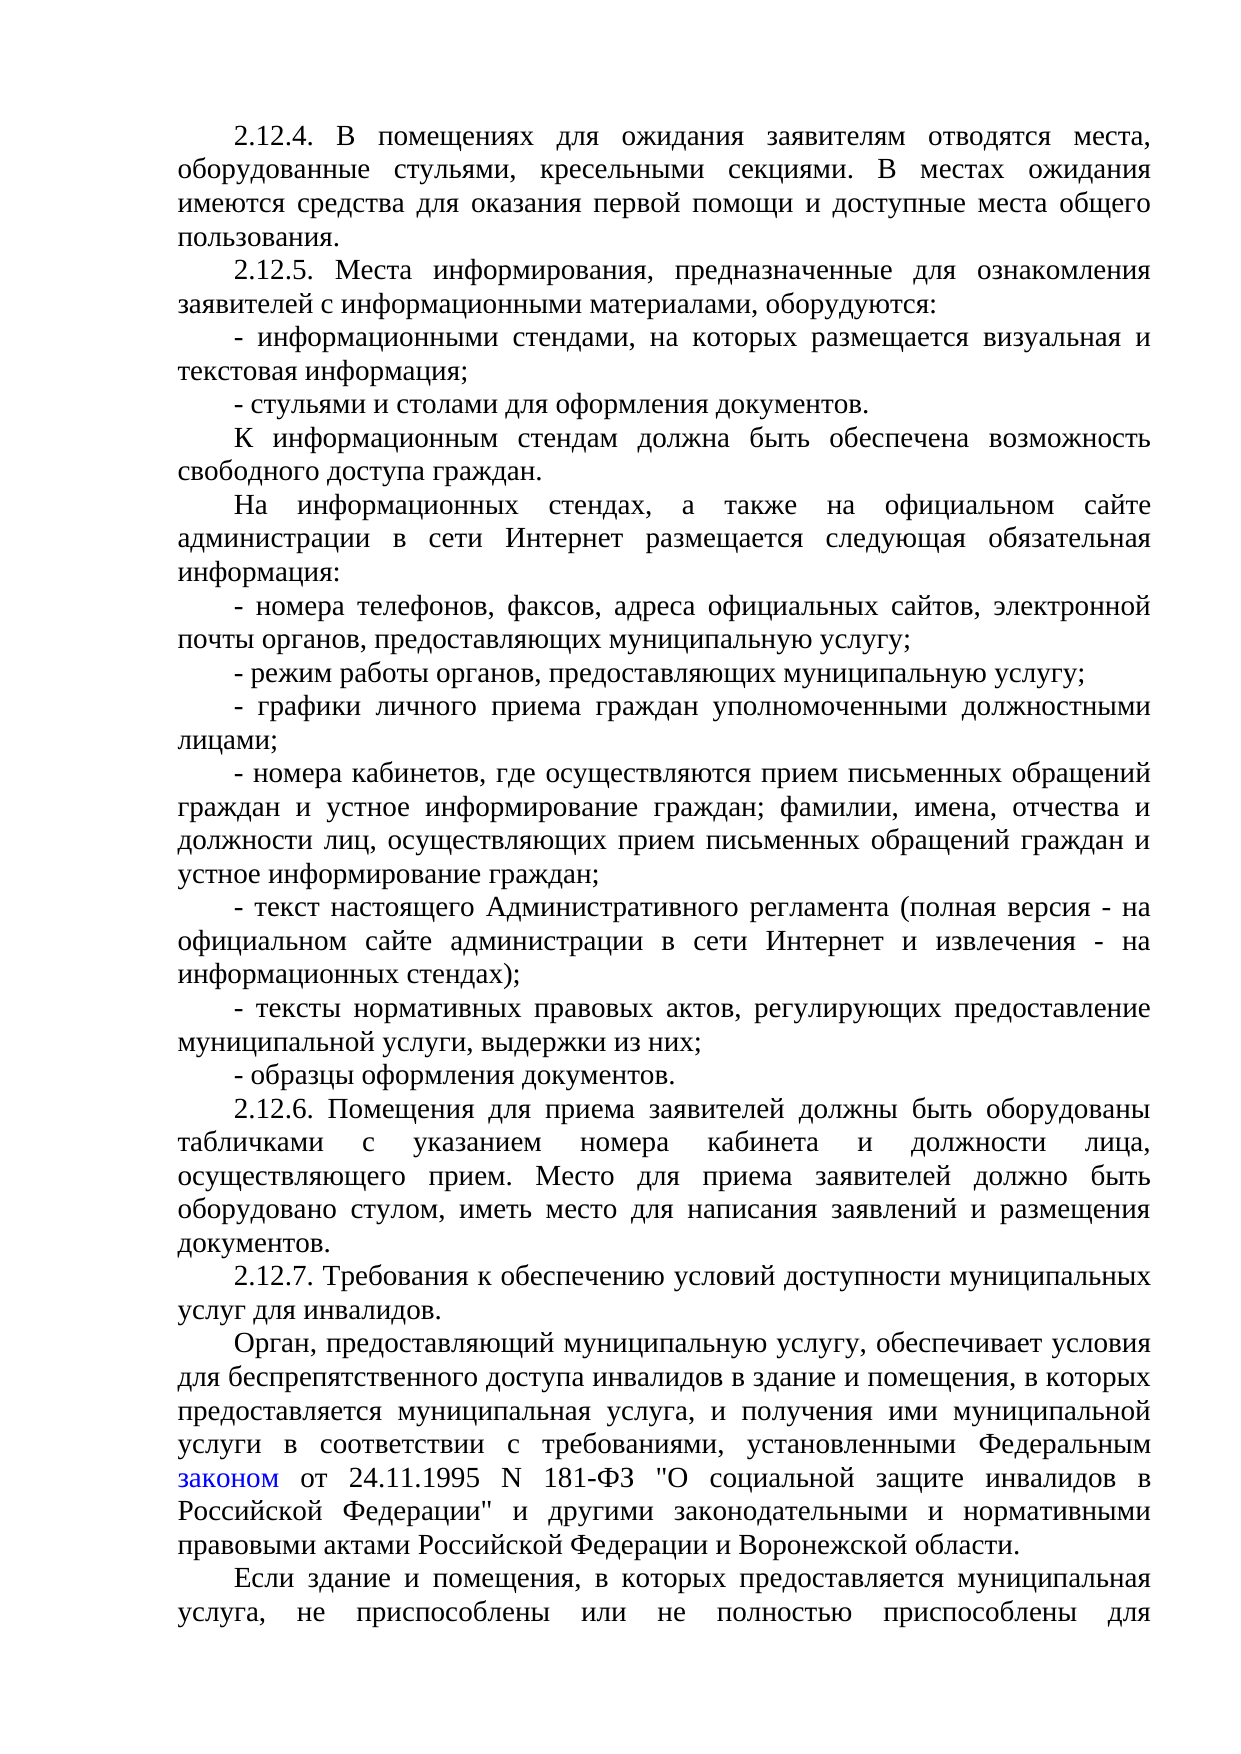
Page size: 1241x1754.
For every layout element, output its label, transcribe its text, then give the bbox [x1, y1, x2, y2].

text 2.12.5. Места информирования, предназначенные для ознакомления заявителей с информационными материалами, оборудуются: [177, 252, 1152, 319]
text На информационных стендах, а также на официальном сайте администрации в сети Интернет размещается следующая обязательная информация: [177, 487, 1152, 588]
text - тексты нормативных правовых актов, регулирующих предоставление муниципальной услуги, выдержки из них; [177, 990, 1152, 1057]
text - стульями и столами для оформления документов. [177, 386, 1152, 420]
text - информационными стендами, на которых размещается визуальная и текстовая информация; [177, 319, 1152, 386]
text - номера кабинетов, где осуществляются прием письменных обращений граждан и устное информирование граждан; фамилии, имена, отчества и должности лиц, осуществляющих прием письменных обращений граждан и устное информирование граждан; [177, 755, 1152, 889]
text 2.12.6. Помещения для приема заявителей должны быть оборудованы табличками с указанием номера кабинета и должности лица, осуществляющего прием. Место для приема заявителей должно быть оборудовано стулом, иметь место для написания заявлений и размещения документов. [177, 1091, 1152, 1258]
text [177, 1560, 1152, 1627]
text - образцы оформления документов. [177, 1057, 1152, 1091]
text Орган, предоставляющий муниципальную услугу, обеспечивает условия для беспрепятственного доступа инвалидов в здание и помещения, в которых предоставляется муниципальная услуга, и получения ими муниципальной услуги в соответствии с требованиями, установленными Федеральным законом от 24.11.1995 N 181-ФЗ "О социальной защите инвалидов в Российской Федерации" и другими законодательными и нормативными правовыми актами Российской Федерации и Воронежской области. [177, 1326, 1152, 1560]
text 2.12.4. В помещениях для ожидания заявителям отводятся места, оборудованные стульями, кресельными секциями. В местах ожидания имеются средства для оказания первой помощи и доступные места общего пользования. [177, 118, 1152, 252]
text - режим работы органов, предоставляющих муниципальную услугу; [177, 655, 1152, 688]
text - графики личного приема граждан уполномоченными должностными лицами; [177, 688, 1152, 755]
text - текст настоящего Административного регламента (полная версия - на официальном сайте администрации в сети Интернет и извлечения - на информационных стендах); [177, 889, 1152, 990]
text 2.12.7. Требования к обеспечению условий доступности муниципальных услуг для инвалидов. [177, 1258, 1152, 1326]
text К информационным стендам должна быть обеспечена возможность свободного доступа граждан. [177, 420, 1152, 487]
text - номера телефонов, факсов, адреса официальных сайтов, электронной почты органов, предоставляющих муниципальную услугу; [177, 588, 1152, 655]
